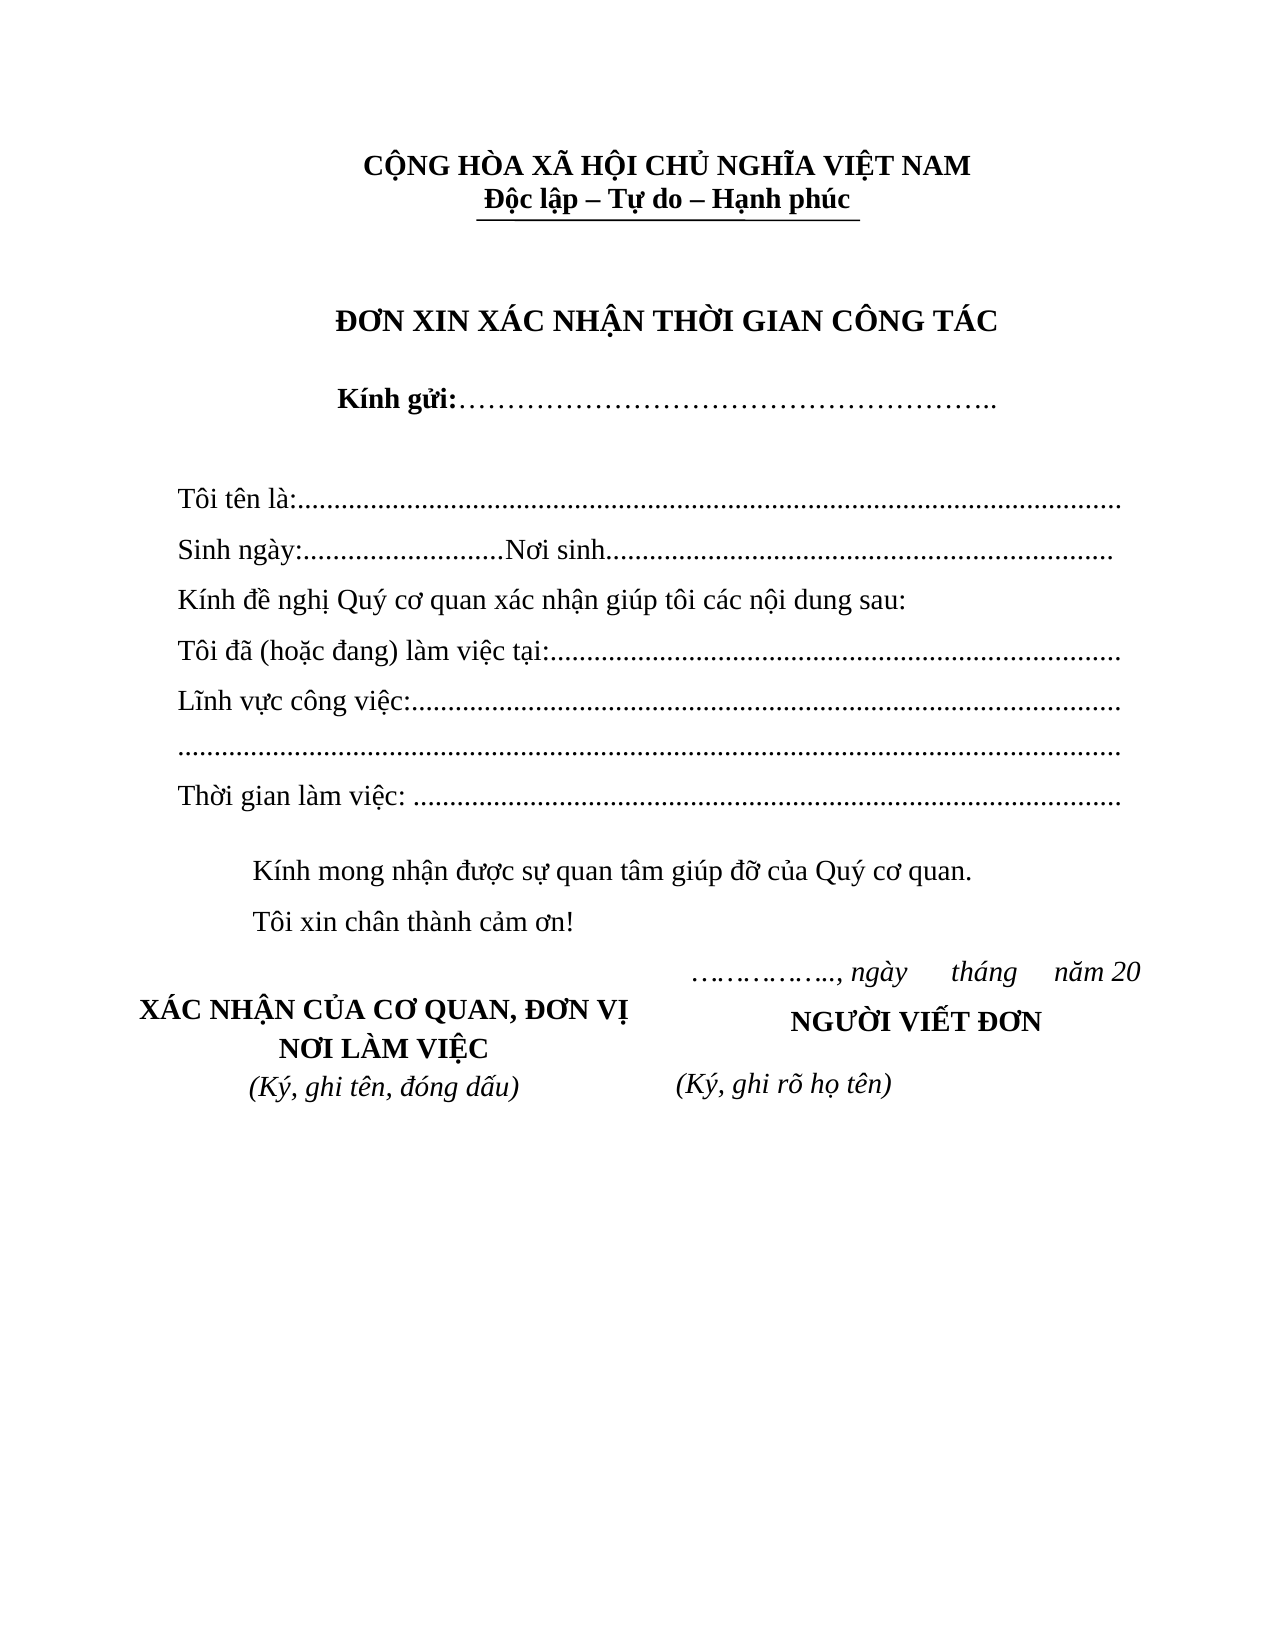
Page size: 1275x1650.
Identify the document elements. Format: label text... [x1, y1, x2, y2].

text Tôi tên là: [177, 482, 1157, 515]
text Kính đề nghị Quý cơ quan xác nhận giúp tôi các nội dung sau: [177, 582, 1157, 616]
table_header …………….., ngày tháng năm 20 NGƯỜI VIẾT ĐƠN (Ký, ghi rõ họ tên) [664, 954, 1168, 1149]
text CỘNG HÒA XÃ HỘI CHỦ NGHĨA VIỆT NAM [177, 148, 1157, 181]
text Kính gửi:……………………………………………….. [177, 381, 1157, 414]
text Kính mong nhận được sự quan tâm giúp đỡ của Quý cơ quan. [177, 853, 1157, 887]
text Tôi đã (hoặc đang) làm việc tại: [177, 633, 1157, 666]
text Thời gian làm việc: [177, 778, 1157, 812]
text ĐƠN XIN XÁC NHẬN THỜI GIAN CÔNG TÁC [177, 302, 1157, 338]
text Lĩnh vực công việc: [177, 683, 1157, 716]
text Sinh ngày: Nơi sinh [177, 532, 1157, 566]
table_header XÁC NHẬN CỦA CƠ QUAN, ĐƠN VỊ NƠI LÀM VIỆC (Ký, ghi tên, đóng dấu) [103, 954, 664, 1149]
text Độc lập – Tự do – Hạnh phúc [177, 181, 1157, 215]
text Tôi xin chân thành cảm ơn! [177, 904, 1157, 937]
